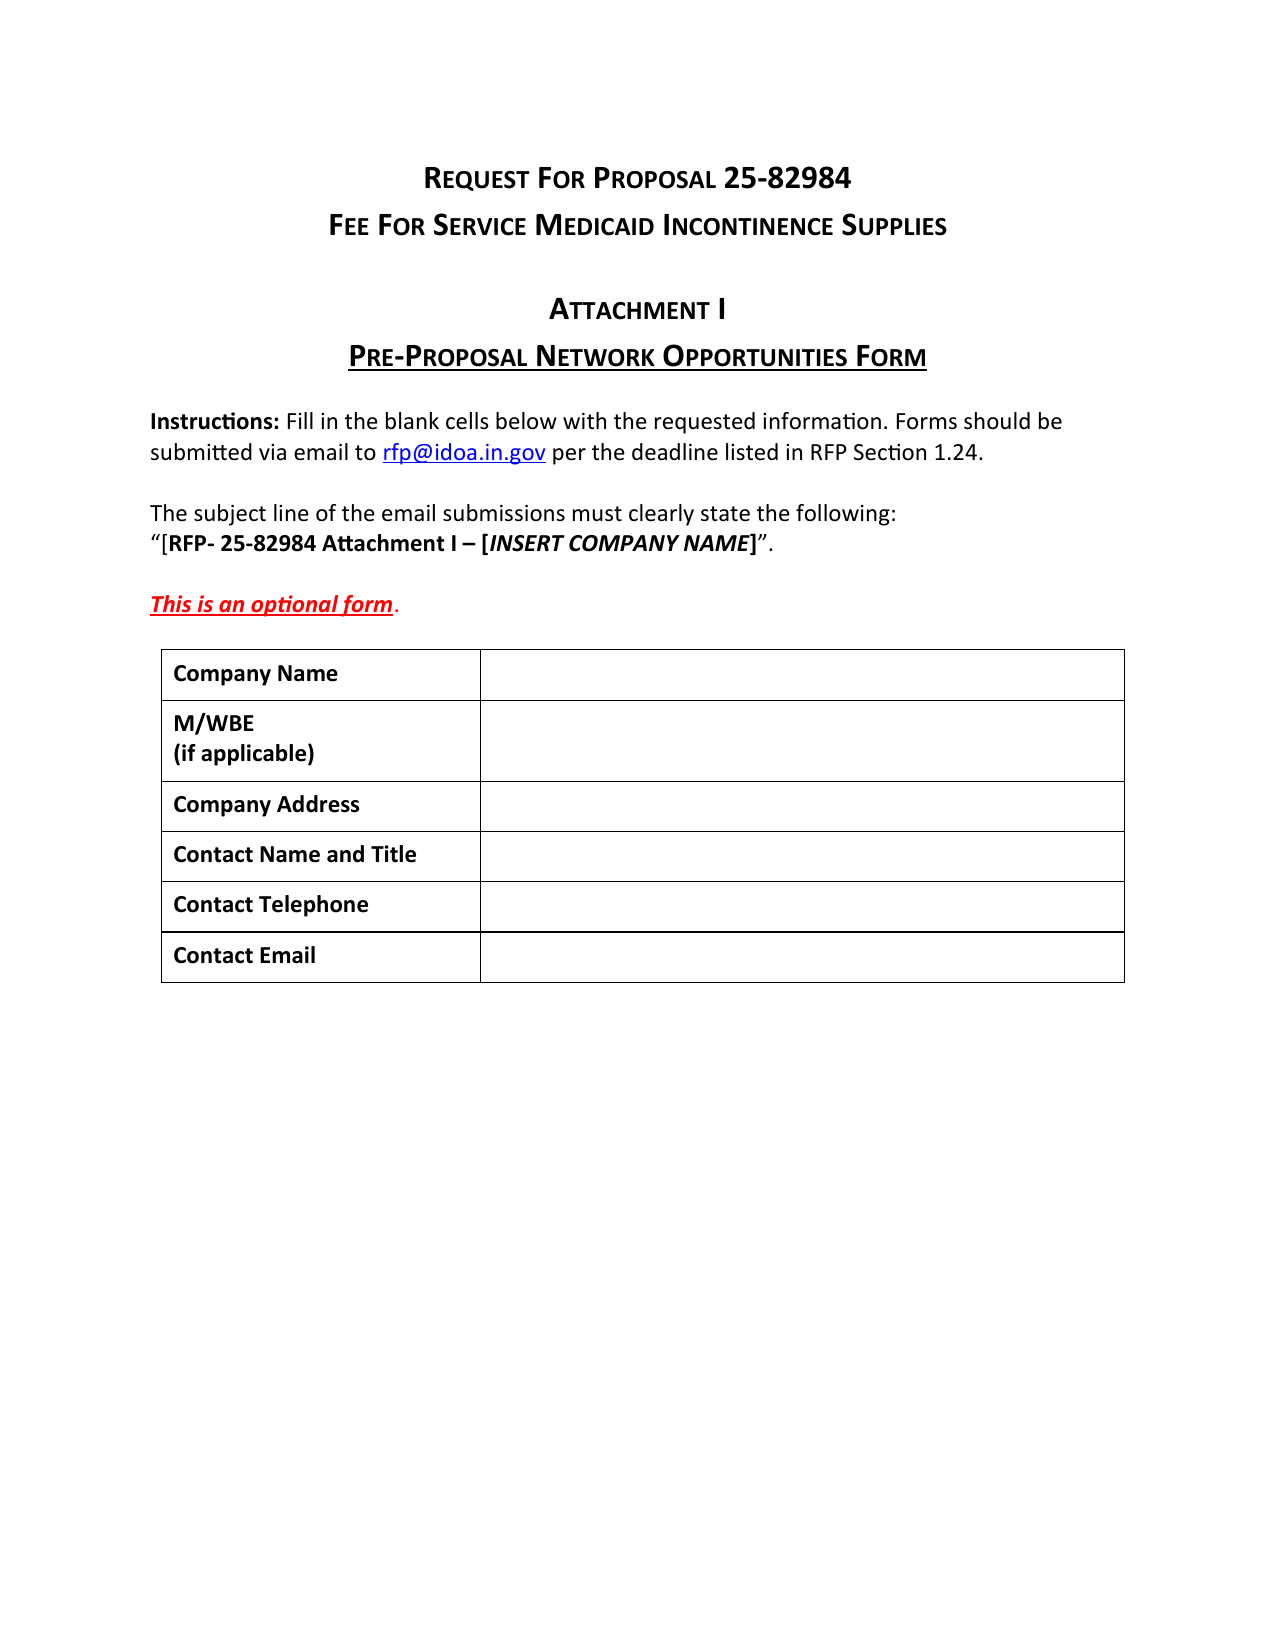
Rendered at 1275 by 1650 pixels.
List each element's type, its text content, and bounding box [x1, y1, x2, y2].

table_cell [481, 782, 1124, 831]
table_cell Company Address [162, 782, 480, 831]
table_cell [481, 882, 1124, 931]
table_cell [481, 832, 1124, 881]
table_header [481, 650, 1124, 700]
text Fee For Service Medicaid Incontinence Supplies [150, 203, 1125, 244]
text The subject line of the email submissions must clearly state the following: [150, 497, 1125, 527]
text This is an optional form. [150, 588, 1125, 619]
table_header Company Name [162, 650, 480, 700]
text Pre-Proposal Network Opportunities Form [150, 334, 1125, 375]
text Request For Proposal 25-82984 [150, 156, 1125, 197]
table_cell Contact Name and Title [162, 832, 480, 881]
table_cell [481, 701, 1124, 781]
table_cell Contact Email [162, 933, 480, 982]
text Instructions: Fill in the blank cells below with the requested information. Forms should be submitted via email to rfp@idoa.in.gov per the deadline listed in RFP Section 1.24. [150, 405, 1125, 466]
table_cell Contact Telephone [162, 882, 480, 931]
text Attachment I [150, 287, 1125, 328]
table_cell [481, 933, 1124, 982]
table_cell M/WBE (if applicable) [162, 701, 480, 781]
text “[RFP- 25-82984 Attachment I – [INSERT COMPANY NAME]”. [150, 527, 1125, 558]
